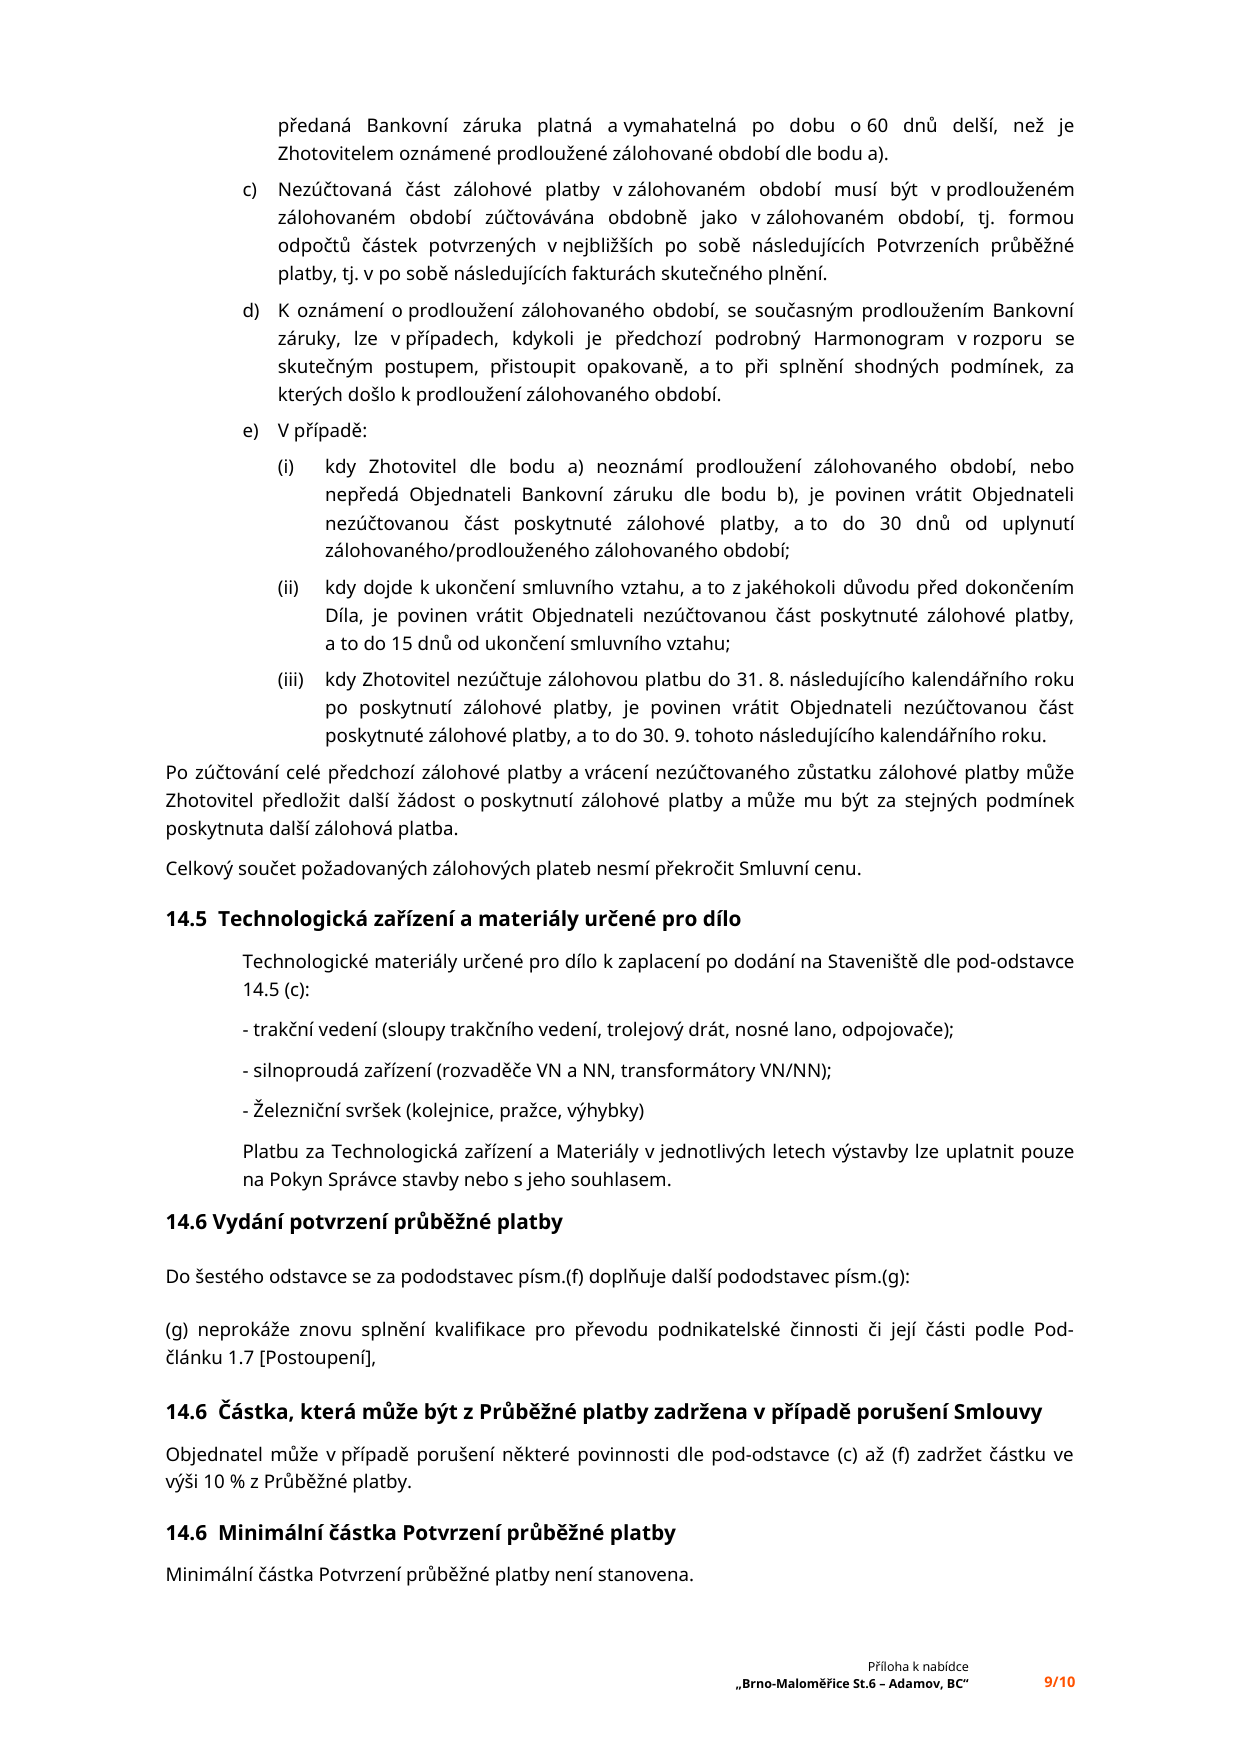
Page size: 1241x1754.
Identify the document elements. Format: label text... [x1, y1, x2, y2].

text 14.6 Částka, která může být z Průběžné platby zadržena v případě porušení Smlouvy [165, 1397, 1075, 1426]
list - Železniční svršek (kolejnice, pražce, výhybky) [242, 1098, 1075, 1123]
text Minimální částka Potvrzení průběžné platby není stanovena. [165, 1561, 1075, 1587]
text Objednatel může v případě porušení některé povinnosti dle pod-odstavce (c) až (f) zadržet částku ve výši 10 % z Průběžné platby. [165, 1441, 1075, 1494]
text K oznámení o prodloužení zálohovaného období, se současným prodloužením Bankovní záruky, lze v případech, kdykoli je předchozí podrobný Harmonogram v rozporu se skutečným postupem, přistoupit opakovaně, a to při splnění shodných podmínek, za kterých došlo k prodloužení zálohovaného období. [242, 297, 1075, 407]
text 14.5 Technologická zařízení a materiály určené pro dílo [165, 904, 1075, 933]
text V případě: [242, 417, 1075, 443]
text 14.6 Minimální částka Potvrzení průběžné platby [165, 1518, 1075, 1546]
text kdy Zhotovitel dle bodu a) neoznámí prodloužení zálohovaného období, nebo nepředá Objednateli Bankovní záruku dle bodu b), je povinen vrátit Objednateli nezúčtovanou část poskytnuté zálohové platby, a to do 30 dnů od uplynutí zálohovaného/prodlouženého zálohovaného období; [278, 454, 1075, 563]
list Platbu za Technologická zařízení a Materiály v jednotlivých letech výstavby lze uplatnit pouze na Pokyn Správce stavby nebo s jeho souhlasem. [242, 1138, 1075, 1192]
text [242, 112, 1075, 166]
text Nezúčtovaná část zálohové platby v zálohovaném období musí být v prodlouženém zálohovaném období zúčtovávána obdobně jako v zálohovaném období, tj. formou odpočtů částek potvrzených v nejbližších po sobě následujících Potvrzeních průběžné platby, tj. v po sobě následujících fakturách skutečného plnění. [242, 177, 1075, 286]
text Do šestého odstavce se za pododstavec písm.(f) doplňuje další pododstavec písm.(g): [165, 1263, 1075, 1288]
text (g) neprokáže znovu splnění kvalifikace pro převodu podnikatelské činnosti či její části podle Pod-článku 1.7 [Postoupení], [165, 1316, 1075, 1369]
list Technologické materiály určené pro dílo k zaplacení po dodání na Staveniště dle pod-odstavce 14.5 (c): [242, 948, 1075, 1002]
text Po zúčtování celé předchozí zálohové platby a vrácení nezúčtovaného zůstatku zálohové platby může Zhotovitel předložit další žádost o poskytnutí zálohové platby a může mu být za stejných podmínek poskytnuta další zálohová platba. [165, 759, 1075, 841]
list - trakční vedení (sloupy trakčního vedení, trolejový drát, nosné lano, odpojovače); [242, 1017, 1075, 1042]
text kdy Zhotovitel nezúčtuje zálohovou platbu do 31. 8. následujícího kalendářního roku po poskytnutí zálohové platby, je povinen vrátit Objednateli nezúčtovanou část poskytnuté zálohové platby, a to do 30. 9. tohoto následujícího kalendářního roku. [278, 667, 1075, 748]
text 14.6 Vydání potvrzení průběžné platby [165, 1207, 1075, 1235]
text kdy dojde k ukončení smluvního vztahu, a to z jakéhokoli důvodu před dokončením Díla, je povinen vrátit Objednateli nezúčtovanou část poskytnuté zálohové platby, a to do 15 dnů od ukončení smluvního vztahu; [278, 574, 1075, 656]
text Celkový součet požadovaných zálohových plateb nesmí překročit Smluvní cenu. [165, 856, 1075, 881]
list - silnoproudá zařízení (rozvaděče VN a NN, transformátory VN/NN); [242, 1057, 1075, 1083]
